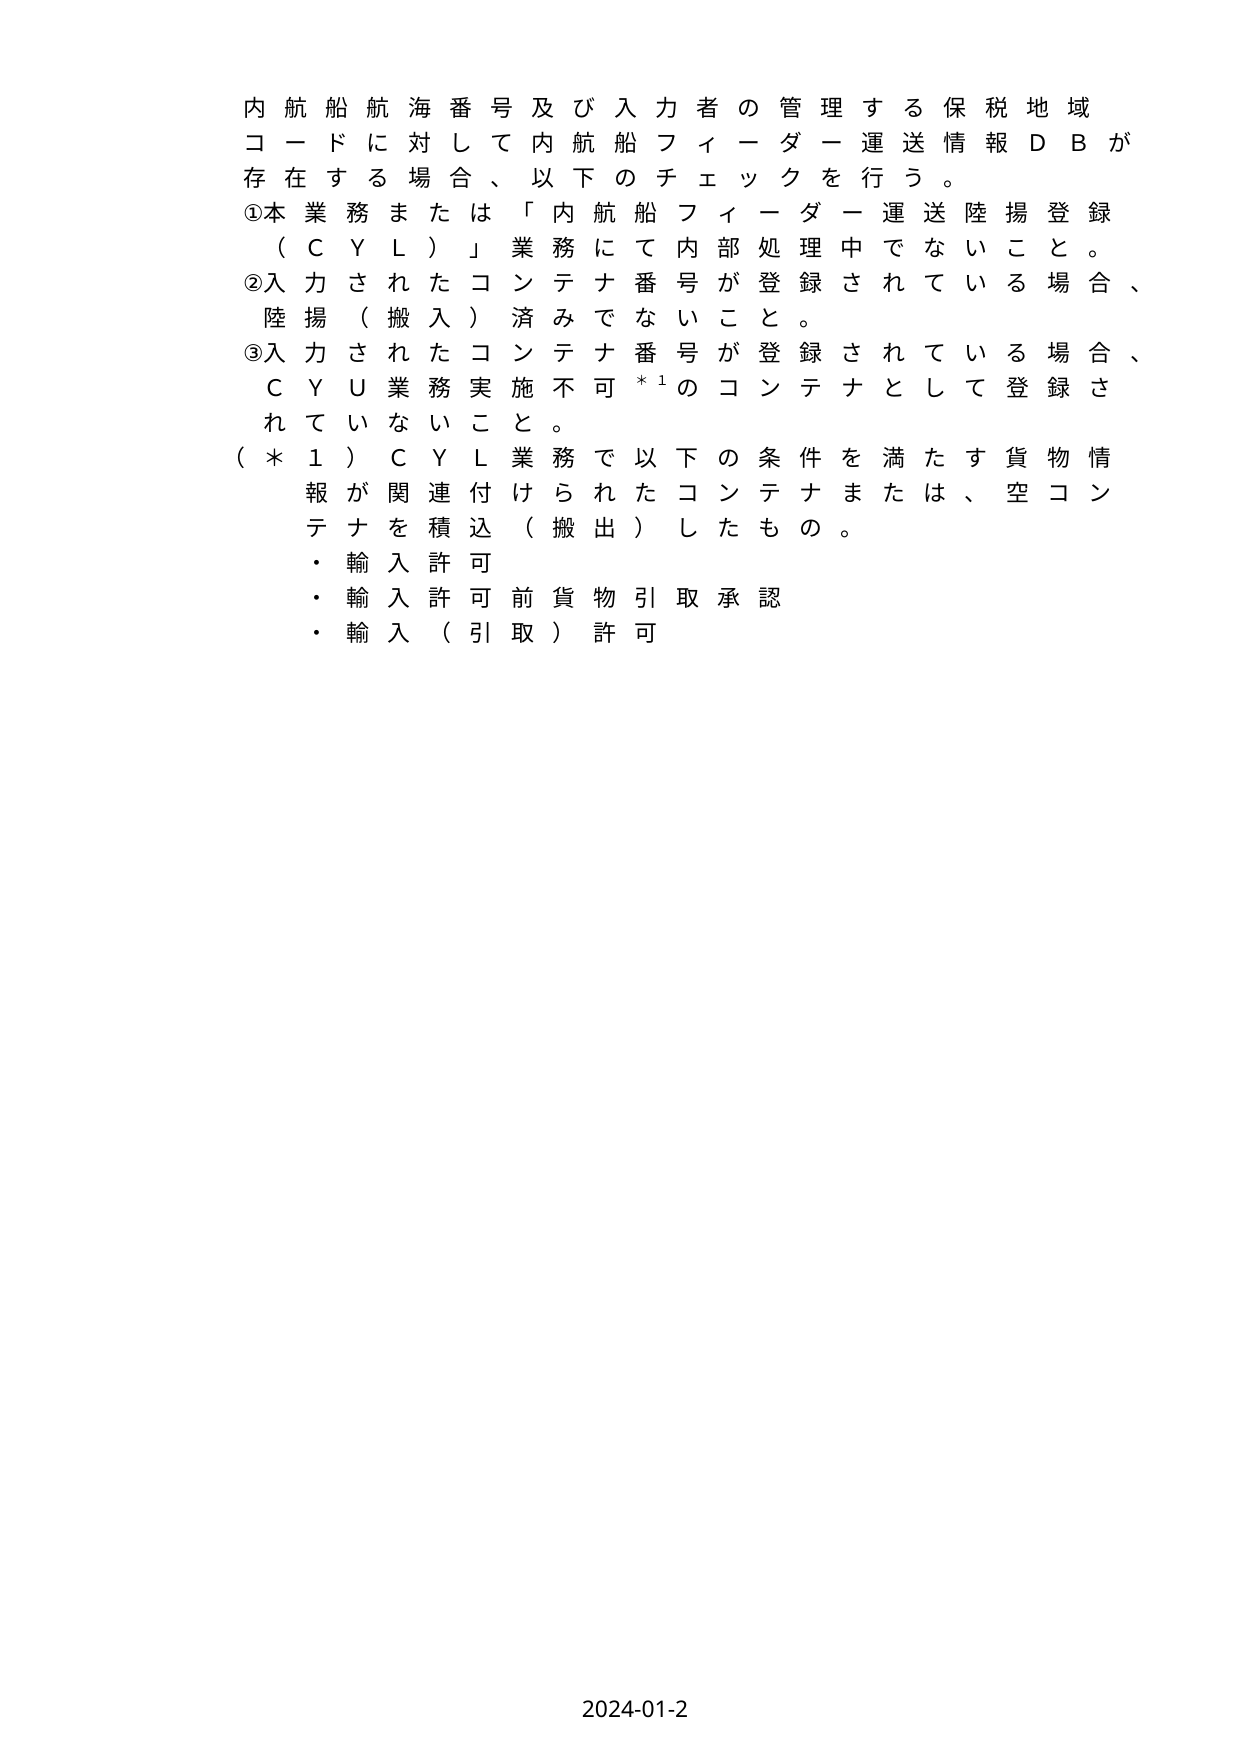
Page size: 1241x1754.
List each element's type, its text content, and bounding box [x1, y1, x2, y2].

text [222, 89, 1150, 194]
text ・輸入（引取）許可 [284, 614, 1150, 649]
text （＊１）ＣＹＬ業務で以下の条件を満たす貨物情報が関連付けられたコンテナまたは、空コンテナを積込（搬出）したもの。 [202, 439, 1150, 544]
text ③入力されたコンテナ番号が登録されている場合、ＣＹＵ業務実施不可＊１のコンテナとして登録されていないこと。 [222, 334, 1150, 439]
text ①本業務または「内航船フィーダー運送陸揚登録（ＣＹＬ）」業務にて内部処理中でないこと。 [222, 194, 1150, 264]
text ②入力されたコンテナ番号が登録されている場合、陸揚（搬入）済みでないこと。 [222, 264, 1150, 334]
text ・輸入許可前貨物引取承認 [284, 579, 1150, 614]
text ・輸入許可 [284, 544, 1150, 579]
